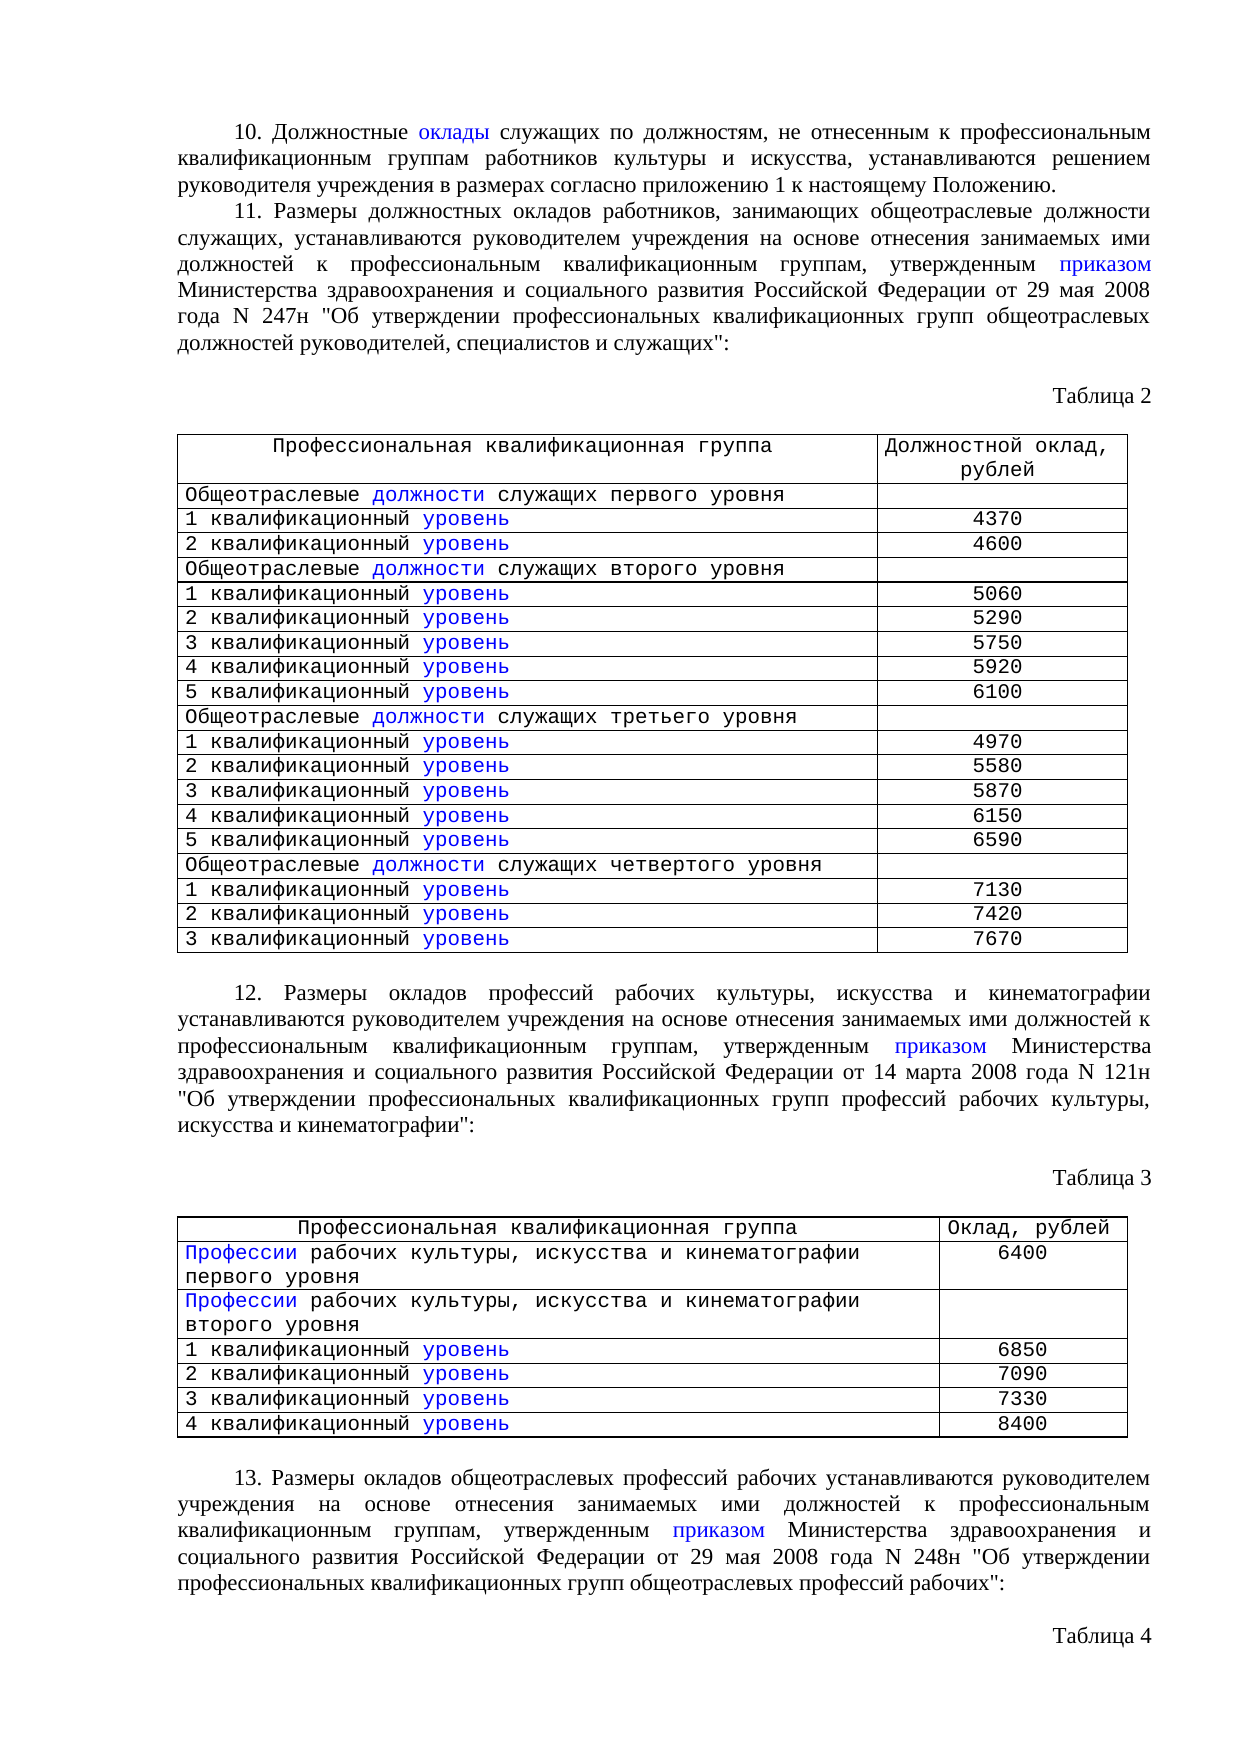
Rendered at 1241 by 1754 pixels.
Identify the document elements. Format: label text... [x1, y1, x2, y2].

table_cell Профессии рабочих культуры, искусства и кинематографии первого уровня [178, 1242, 939, 1289]
table_cell 6400 [940, 1242, 1127, 1289]
table_cell Общеотраслевые должности служащих второго уровня [178, 558, 877, 581]
table_cell 4600 [878, 533, 1127, 557]
table_cell 3 квалификационный уровень [178, 1388, 939, 1412]
table_cell 3 квалификационный уровень [178, 928, 877, 952]
table_cell 5580 [878, 755, 1127, 779]
text 10. Должностные оклады служащих по должностям, не отнесенным к профессиональным квалификационным группам работников культуры и искусства, устанавливаются решением руководителя учреждения в размерах согласно приложению 1 к настоящему Положению. [177, 118, 1152, 197]
table_cell 5870 [878, 780, 1127, 804]
table_cell 4 квалификационный уровень [178, 657, 877, 680]
table_cell 1 квалификационный уровень [178, 583, 877, 606]
table_cell 5060 [878, 583, 1127, 606]
text Таблица 3 [177, 1164, 1152, 1190]
table_cell 7130 [878, 879, 1127, 902]
table_cell 7670 [878, 928, 1127, 952]
table_cell 5290 [878, 607, 1127, 631]
table_cell 4 квалификационный уровень [178, 1413, 939, 1436]
table_cell [878, 854, 1127, 878]
table_cell 1 квалификационный уровень [178, 879, 877, 902]
text 12. Размеры окладов профессий рабочих культуры, искусства и кинематографии устанавливаются руководителем учреждения на основе отнесения занимаемых ими должностей к профессиональным квалификационным группам, утвержденным приказом Министерства здравоохранения и социального развития Российской Федерации от 14 марта 2008 года N 121н "Об утверждении профессиональных квалификационных групп профессий рабочих культуры, искусства и кинематографии": [177, 979, 1152, 1137]
table_cell 7420 [878, 904, 1127, 927]
table_cell 4 квалификационный уровень [178, 805, 877, 828]
table_cell 5 квалификационный уровень [178, 681, 877, 705]
table_cell 1 квалификационный уровень [178, 509, 877, 532]
table_cell 4970 [878, 731, 1127, 754]
table_header Профессиональная квалификационная группа [178, 1218, 939, 1241]
table_cell Общеотраслевые должности служащих третьего уровня [178, 706, 877, 729]
table_cell 6590 [878, 829, 1127, 853]
table_cell 5920 [878, 657, 1127, 680]
table_cell [878, 484, 1127, 507]
table_cell 1 квалификационный уровень [178, 1339, 939, 1362]
table_cell 6150 [878, 805, 1127, 828]
table_header Должностной оклад, рублей [878, 435, 1127, 483]
table_cell [878, 558, 1127, 581]
table_cell 6850 [940, 1339, 1127, 1362]
table_header Профессиональная квалификационная группа [178, 435, 877, 483]
table_cell 2 квалификационный уровень [178, 533, 877, 557]
table_header Оклад, рублей [940, 1218, 1127, 1241]
table_cell Общеотраслевые должности служащих первого уровня [178, 484, 877, 507]
table_cell 7090 [940, 1364, 1127, 1387]
table_cell 5750 [878, 632, 1127, 656]
table_cell 3 квалификационный уровень [178, 632, 877, 656]
text Таблица 4 [177, 1622, 1152, 1648]
table_cell 3 квалификационный уровень [178, 780, 877, 804]
text 13. Размеры окладов общеотраслевых профессий рабочих устанавливаются руководителем учреждения на основе отнесения занимаемых ими должностей к профессиональным квалификационным группам, утвержденным приказом Министерства здравоохранения и социального развития Российской Федерации от 29 мая 2008 года N 248н "Об утверждении профессиональных квалификационных групп общеотраслевых профессий рабочих": [177, 1464, 1152, 1596]
table_cell 7330 [940, 1388, 1127, 1412]
table_cell Общеотраслевые должности служащих четвертого уровня [178, 854, 877, 878]
text Таблица 2 [177, 382, 1152, 408]
table_cell 4370 [878, 509, 1127, 532]
table_cell 8400 [940, 1413, 1127, 1436]
table_cell 2 квалификационный уровень [178, 1364, 939, 1387]
table_cell [878, 706, 1127, 729]
table_cell 2 квалификационный уровень [178, 904, 877, 927]
table_cell [940, 1290, 1127, 1338]
table_cell 6100 [878, 681, 1127, 705]
table_cell 5 квалификационный уровень [178, 829, 877, 853]
table_cell Профессии рабочих культуры, искусства и кинематографии второго уровня [178, 1290, 939, 1338]
text 11. Размеры должностных окладов работников, занимающих общеотраслевые должности служащих, устанавливаются руководителем учреждения на основе отнесения занимаемых ими должностей к профессиональным квалификационным группам, утвержденным приказом Министерства здравоохранения и социального развития Российской Федерации от 29 мая 2008 года N 247н "Об утверждении профессиональных квалификационных групп общеотраслевых должностей руководителей, специалистов и служащих": [177, 197, 1152, 355]
table_cell 2 квалификационный уровень [178, 607, 877, 631]
table_cell 2 квалификационный уровень [178, 755, 877, 779]
table_cell 1 квалификационный уровень [178, 731, 877, 754]
